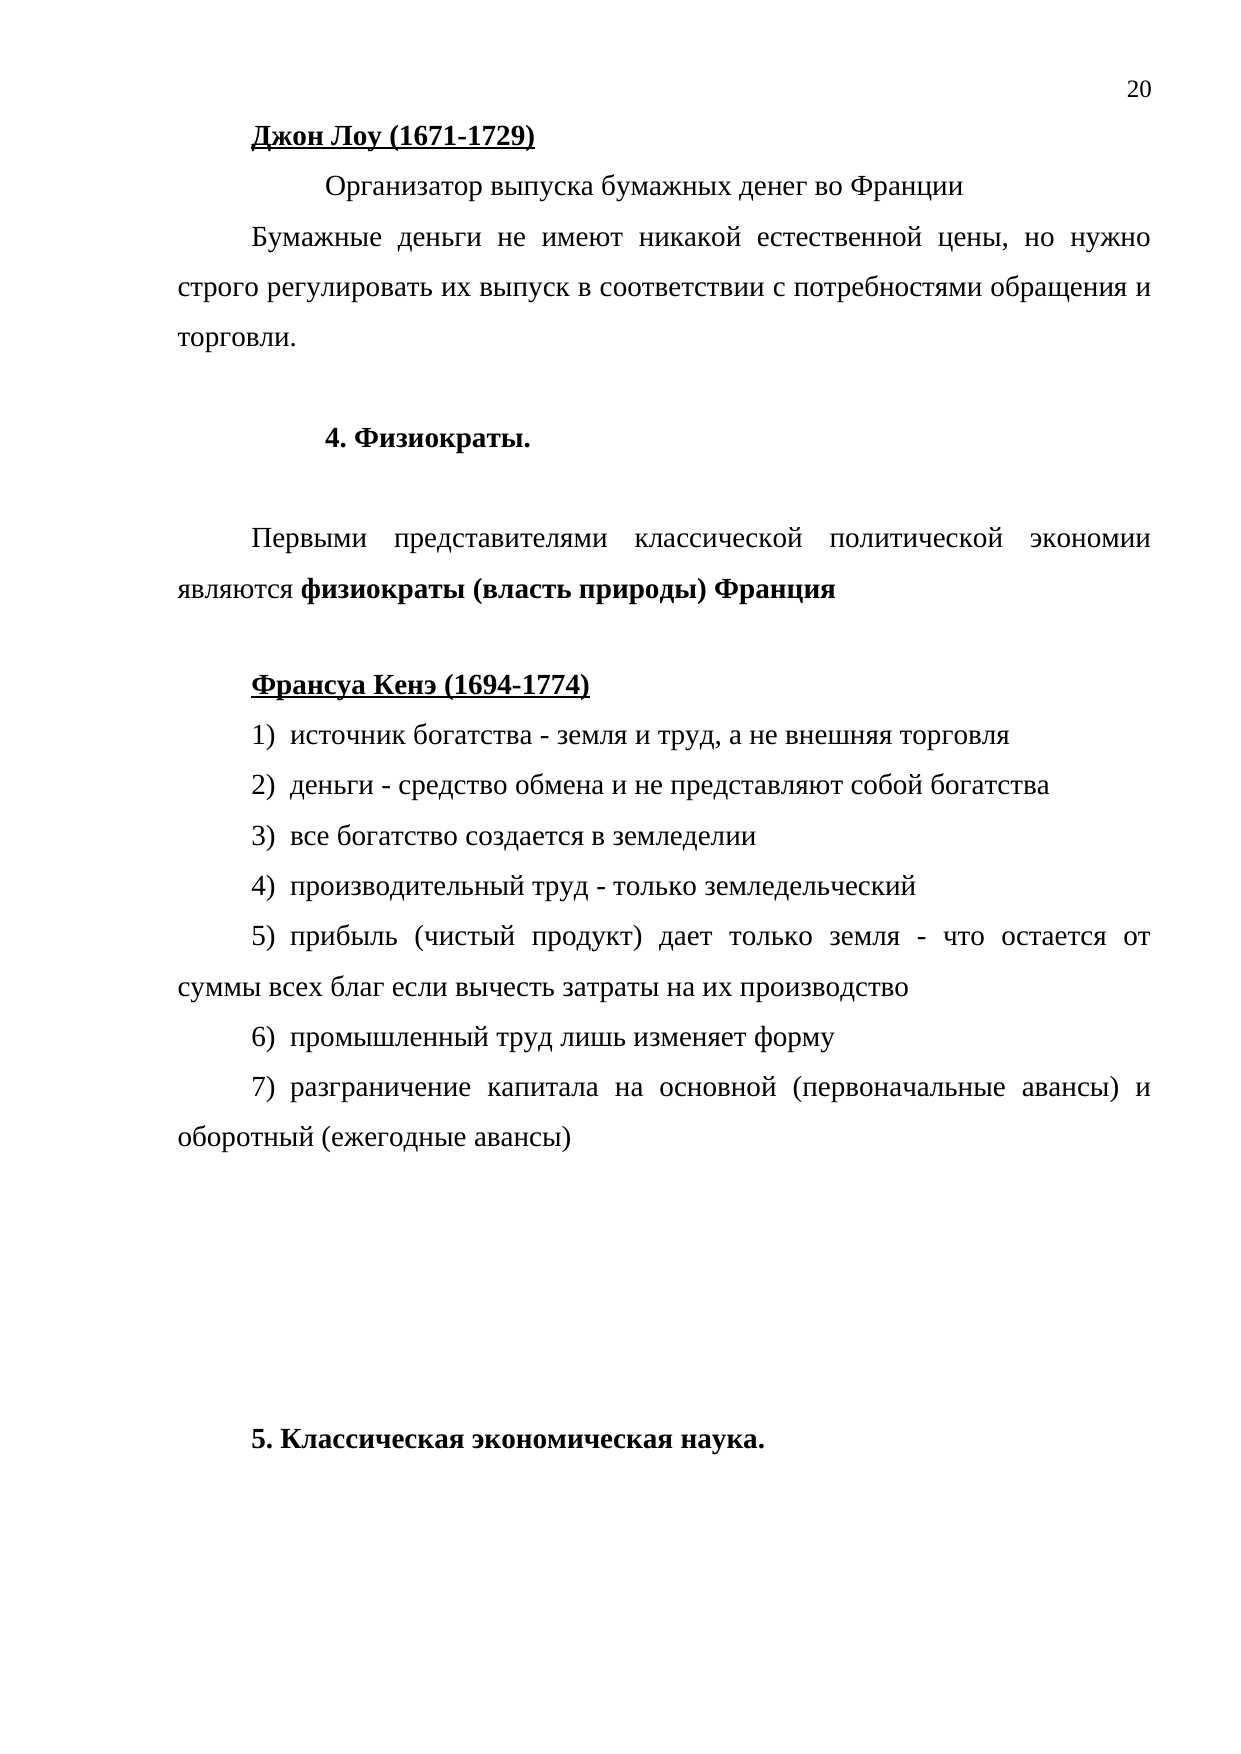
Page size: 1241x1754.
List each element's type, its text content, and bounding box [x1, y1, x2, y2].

list источник богатства - земля и труд, а не внешняя торговля [177, 717, 1152, 751]
text Франсуа Кенэ (1694-1774) [177, 667, 1152, 700]
text Джон Лоу (1671-1729) [177, 118, 1152, 152]
list все богатство создается в земледелии [177, 818, 1152, 851]
list прибыль (чистый продукт) дает только земля - что остается от суммы всех благ если вычесть затраты на их производство [177, 918, 1152, 1002]
list промышленный труд лишь изменяет форму [177, 1019, 1152, 1052]
text Бумажные деньги не имеют никакой естественной цены, но нужно строго регулировать их выпуск в соответствии с потребностями обращения и торговли. [177, 219, 1152, 353]
text Первыми представителями классической политической экономии являются физиократы (власть природы) Франция [177, 521, 1152, 604]
text 4. Физиократы. [177, 420, 1152, 453]
list производительный труд - только земледельческий [177, 868, 1152, 902]
list деньги - средство обмена и не представляют собой богатства [177, 767, 1152, 801]
text 5. Классическая экономическая наука. [177, 1421, 1152, 1455]
text Организатор выпуска бумажных денег во Франции [177, 168, 1152, 202]
list разграничение капитала на основной (первоначальные авансы) и оборотный (ежегодные авансы) [177, 1069, 1152, 1153]
